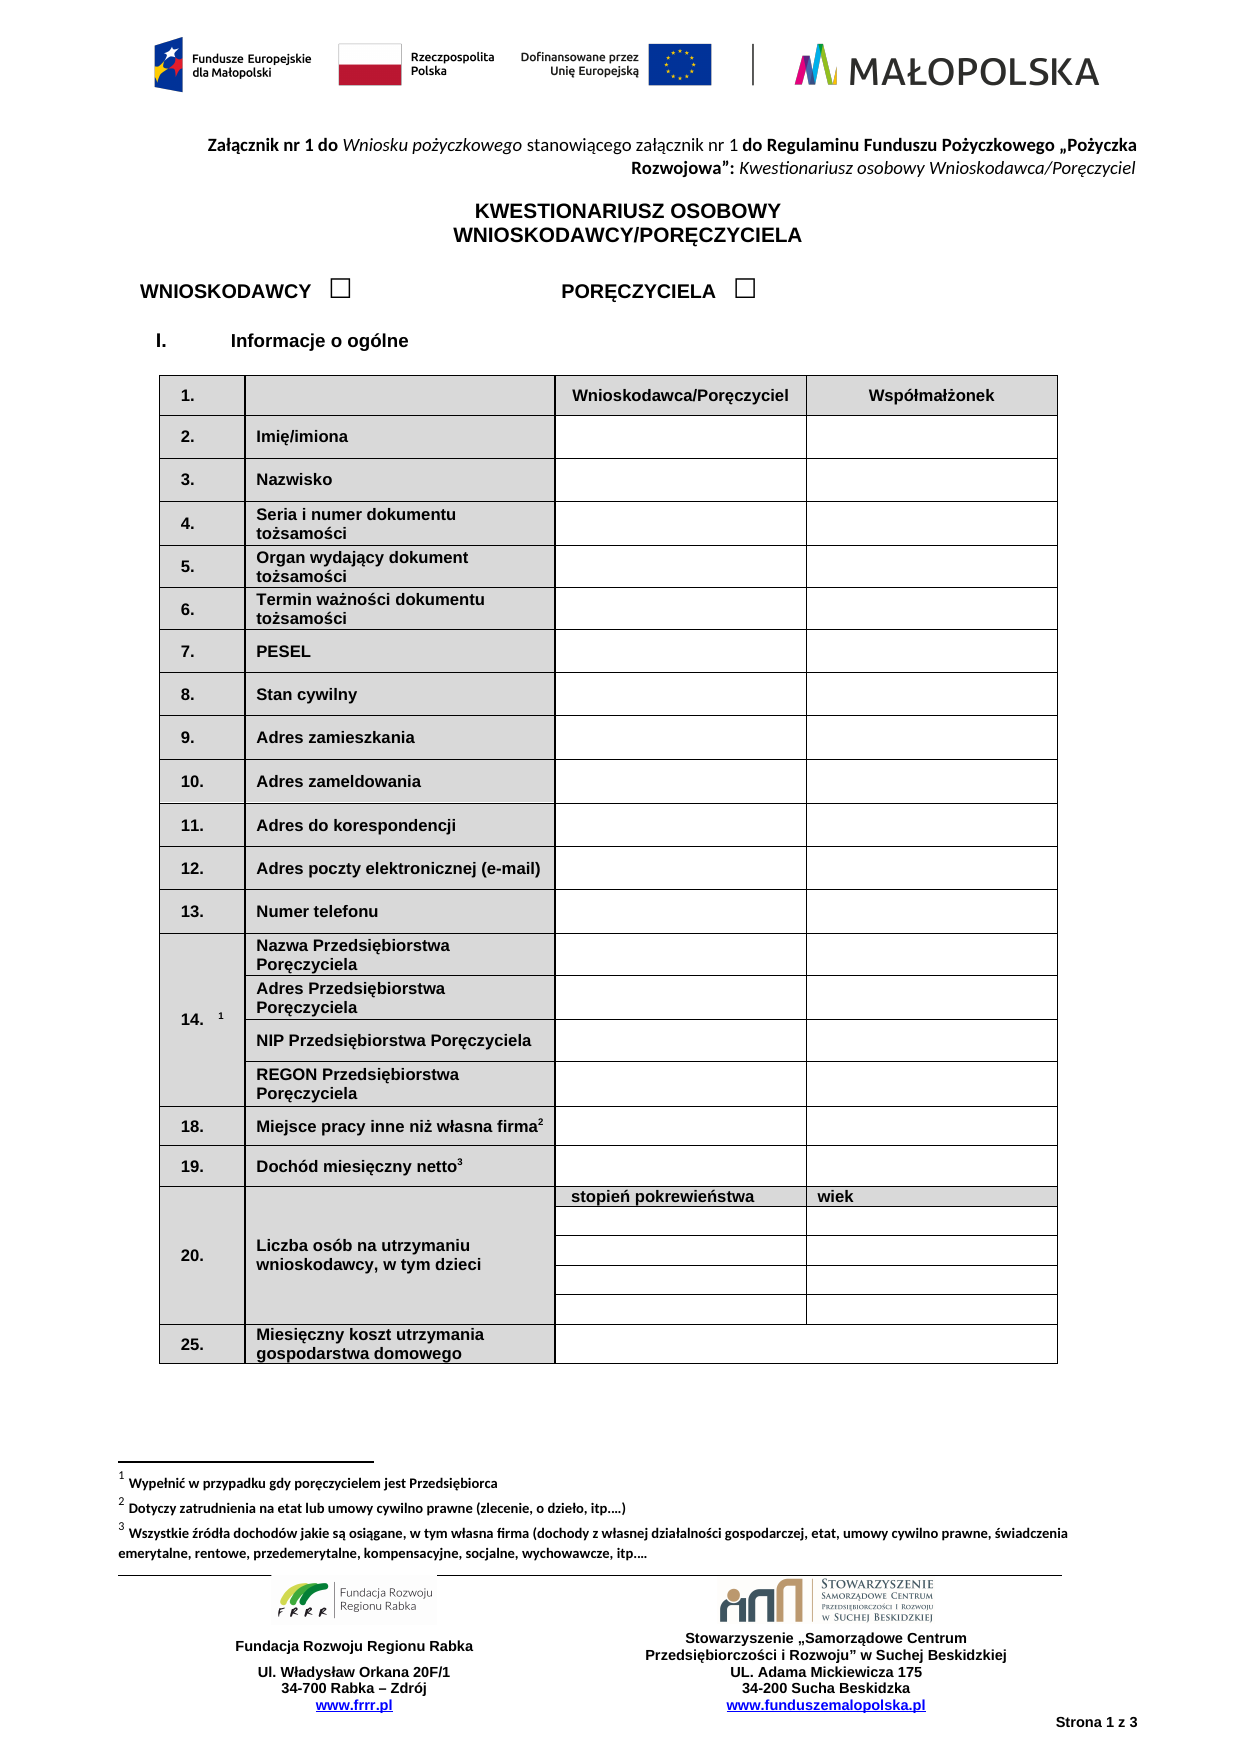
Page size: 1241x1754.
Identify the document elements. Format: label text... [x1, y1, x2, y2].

table_cell Miejsce pracy inne niż własna firma [246, 1107, 554, 1145]
table_cell [556, 459, 806, 501]
table_cell Adres zameldowania [246, 760, 554, 802]
table_cell [556, 630, 806, 672]
table_cell [807, 934, 1057, 975]
table_header Wnioskodawca/Poręczyciel [556, 376, 806, 415]
table_header [246, 376, 554, 415]
table_cell [160, 1146, 244, 1186]
picture [271, 1575, 437, 1625]
table_cell [556, 976, 806, 1019]
table_cell [807, 1062, 1057, 1106]
table_cell [556, 416, 806, 458]
table_cell Seria i numer dokumentu tożsamości [246, 502, 554, 545]
table_cell [807, 502, 1057, 545]
table_cell Dochód miesięczny netto [246, 1146, 554, 1186]
picture [141, 23, 1114, 106]
table_cell [556, 1266, 806, 1294]
table_cell [556, 1236, 806, 1265]
table_cell [160, 1325, 244, 1363]
table_cell [160, 804, 244, 846]
text WNIOSKODAWCY PORĘCZYCIELA [118, 270, 1137, 307]
table_cell [160, 760, 244, 802]
text KWESTIONARIUSZ OSOBOWY [118, 199, 1137, 223]
text Załącznik nr 1 do Wniosku pożyczkowego stanowiącego załącznik nr 1 do Regulaminu Funduszu Pożyczkowego „Pożyczka Rozwojowa”: Kwestionariusz osobowy Wnioskodawca/Poręczyciel [118, 133, 1137, 179]
table_cell [807, 847, 1057, 889]
table_cell Nazwisko [246, 459, 554, 501]
table_cell [556, 716, 806, 759]
table_cell [556, 890, 806, 933]
table_cell [556, 1020, 806, 1061]
table_cell [807, 1020, 1057, 1061]
table_cell [556, 1207, 806, 1235]
table_cell Adres poczty elektronicznej (e-mail) [246, 847, 554, 889]
table_cell [556, 1146, 806, 1186]
table_cell [160, 459, 244, 501]
table_cell [807, 1207, 1057, 1235]
table_cell [807, 1146, 1057, 1186]
table_cell [556, 760, 806, 802]
table_cell [807, 976, 1057, 1019]
table_header Współmałżonek [807, 376, 1057, 415]
table_cell wiek [807, 1187, 1057, 1206]
table_cell [160, 890, 244, 933]
table_cell [807, 760, 1057, 802]
table_cell Numer telefonu [246, 890, 554, 933]
table_cell [556, 546, 806, 587]
table_cell Miesięczny koszt utrzymania gospodarstwa domowego [246, 1325, 554, 1363]
table_cell [807, 1107, 1057, 1145]
table_cell Termin ważności dokumentu tożsamości [246, 588, 554, 629]
table_cell [807, 1295, 1057, 1324]
table_cell PESEL [246, 630, 554, 672]
table_cell [807, 804, 1057, 846]
table_cell Nazwa Przedsiębiorstwa Poręczyciela [246, 934, 554, 975]
list Informacje o ogólne [156, 329, 1137, 352]
table_cell [556, 804, 806, 846]
table_cell [556, 502, 806, 545]
table_cell [556, 588, 806, 629]
table_cell REGON Przedsiębiorstwa Poręczyciela [246, 1062, 554, 1106]
table_cell [807, 630, 1057, 672]
table_cell [807, 546, 1057, 587]
table_cell [556, 673, 806, 715]
picture [717, 1576, 935, 1624]
table_cell Stan cywilny [246, 673, 554, 715]
table_cell [807, 459, 1057, 501]
table_cell [160, 588, 244, 629]
table_cell stopień pokrewieństwa [556, 1187, 806, 1206]
table_cell NIP Przedsiębiorstwa Poręczyciela [246, 1020, 554, 1061]
text WNIOSKODAWCY/PORĘCZYCIELA [118, 223, 1137, 247]
table_cell [807, 716, 1057, 759]
table_cell [556, 1107, 806, 1145]
table_cell [160, 416, 244, 458]
table_cell Adres do korespondencji [246, 804, 554, 846]
table_cell [807, 416, 1057, 458]
table_cell [160, 934, 244, 1106]
table_cell [807, 1236, 1057, 1265]
table_cell Liczba osób na utrzymaniu wnioskodawcy, w tym dzieci [246, 1187, 554, 1324]
table_cell [556, 1325, 1057, 1363]
table_cell [160, 716, 244, 759]
table_cell [807, 1266, 1057, 1294]
table_cell [807, 673, 1057, 715]
table_cell Adres zamieszkania [246, 716, 554, 759]
table_cell [556, 1062, 806, 1106]
table_cell [556, 1295, 806, 1324]
table_cell [160, 546, 244, 587]
table_header [160, 376, 244, 415]
table_cell [160, 673, 244, 715]
table_cell [160, 847, 244, 889]
table_cell [807, 890, 1057, 933]
table_cell [160, 1107, 244, 1145]
table_cell Imię/imiona [246, 416, 554, 458]
table_cell [160, 1187, 244, 1324]
table_cell Organ wydający dokument tożsamości [246, 546, 554, 587]
table_cell [556, 847, 806, 889]
table_cell [160, 630, 244, 672]
table_cell Adres Przedsiębiorstwa Poręczyciela [246, 976, 554, 1019]
table_cell [556, 934, 806, 975]
table_cell [160, 502, 244, 545]
table_cell [807, 588, 1057, 629]
